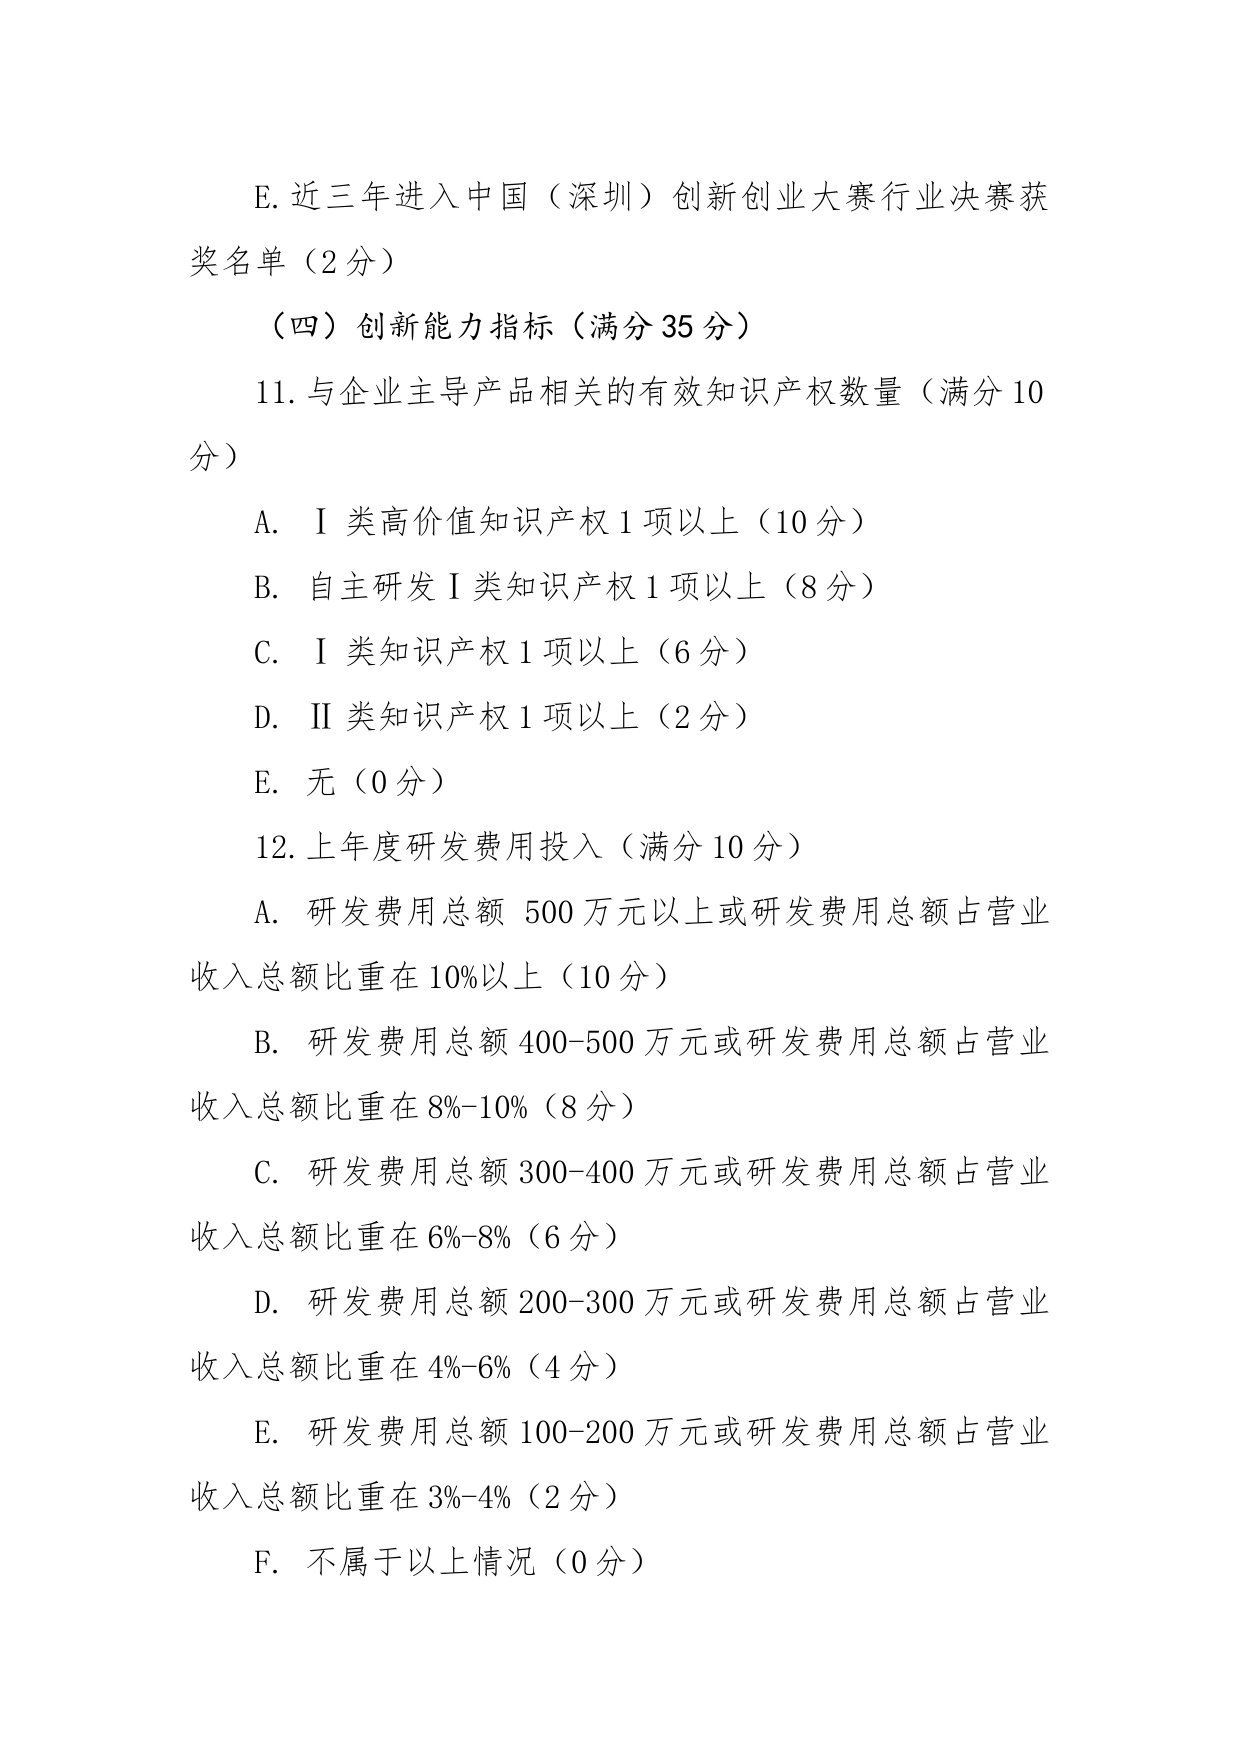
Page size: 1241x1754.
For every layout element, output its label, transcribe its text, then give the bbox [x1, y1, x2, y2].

text （四）创新能力指标（满分35分） [187, 292, 1053, 357]
text A. 研发费用总额 500万元以上或研发费用总额占营业收入总额比重在10%以上（10分） [187, 877, 1053, 1007]
text D. 研发费用总额200-300万元或研发费用总额占营业收入总额比重在4%-6%（4分） [187, 1267, 1053, 1397]
text B. 研发费用总额400-500万元或研发费用总额占营业收入总额比重在8%-10%（8分） [187, 1007, 1053, 1137]
text E. 研发费用总额100-200万元或研发费用总额占营业收入总额比重在3%-4%（2分） [187, 1397, 1053, 1527]
text E. 无（0分） [187, 747, 1053, 812]
text 分） [187, 422, 1053, 487]
text F. 不属于以上情况（0分） [187, 1527, 1053, 1592]
text C. 研发费用总额300-400万元或研发费用总额占营业收入总额比重在6%-8%（6分） [187, 1137, 1053, 1267]
text A. Ⅰ类高价值知识产权1项以上（10分） [187, 487, 1053, 552]
text 11.与企业主导产品相关的有效知识产权数量（满分10 [187, 357, 1053, 422]
text C. Ⅰ类知识产权1项以上（6分） [187, 617, 1053, 682]
text E.近三年进入中国（深圳）创新创业大赛行业决赛获奖名单（2分） [187, 162, 1053, 292]
text D. Ⅱ类知识产权1项以上（2分） [187, 682, 1053, 747]
text 12.上年度研发费用投入（满分10分） [187, 812, 1053, 877]
text B. 自主研发Ⅰ类知识产权1项以上（8分） [187, 552, 1053, 617]
